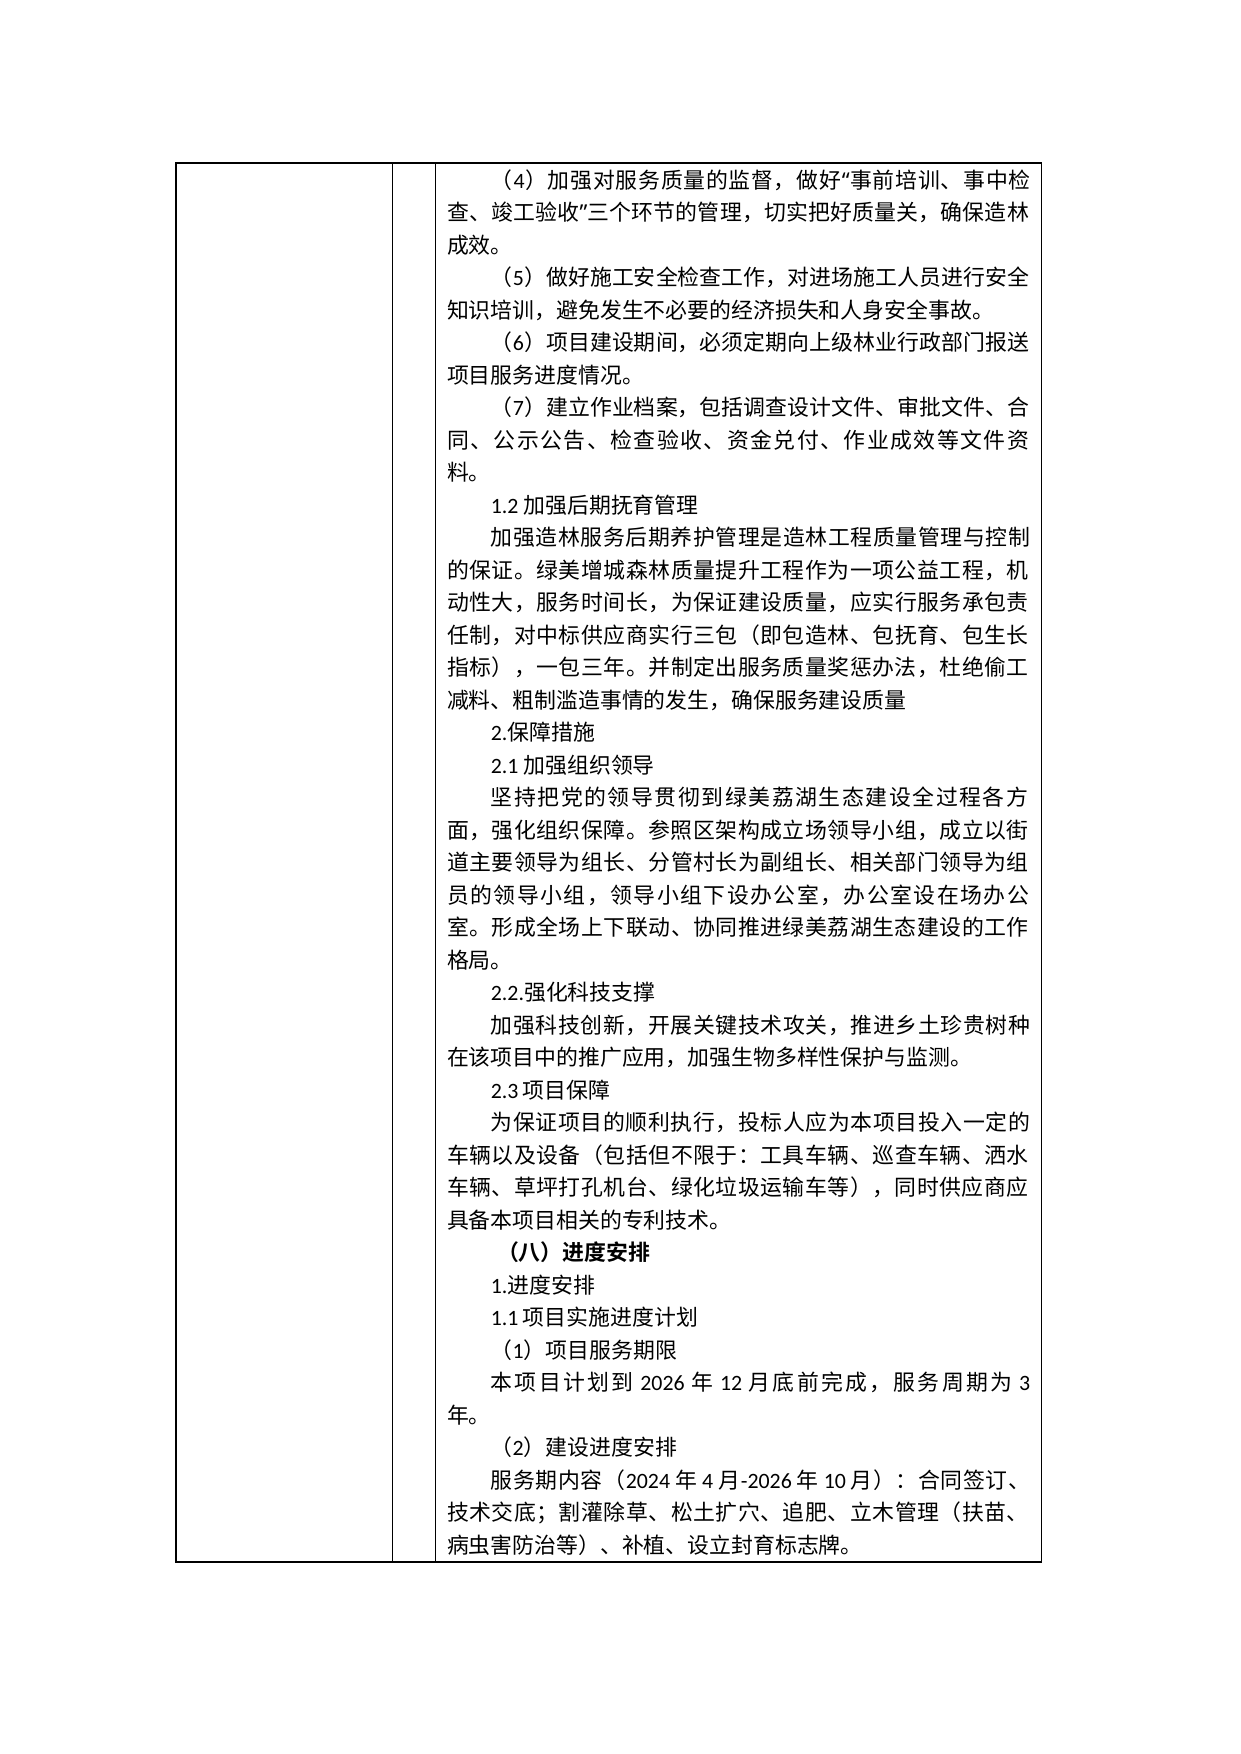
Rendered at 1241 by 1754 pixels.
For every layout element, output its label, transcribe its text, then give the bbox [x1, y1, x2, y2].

table_cell 1 [393, 164, 435, 1561]
table_cell [177, 164, 392, 1561]
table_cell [436, 164, 1041, 1561]
